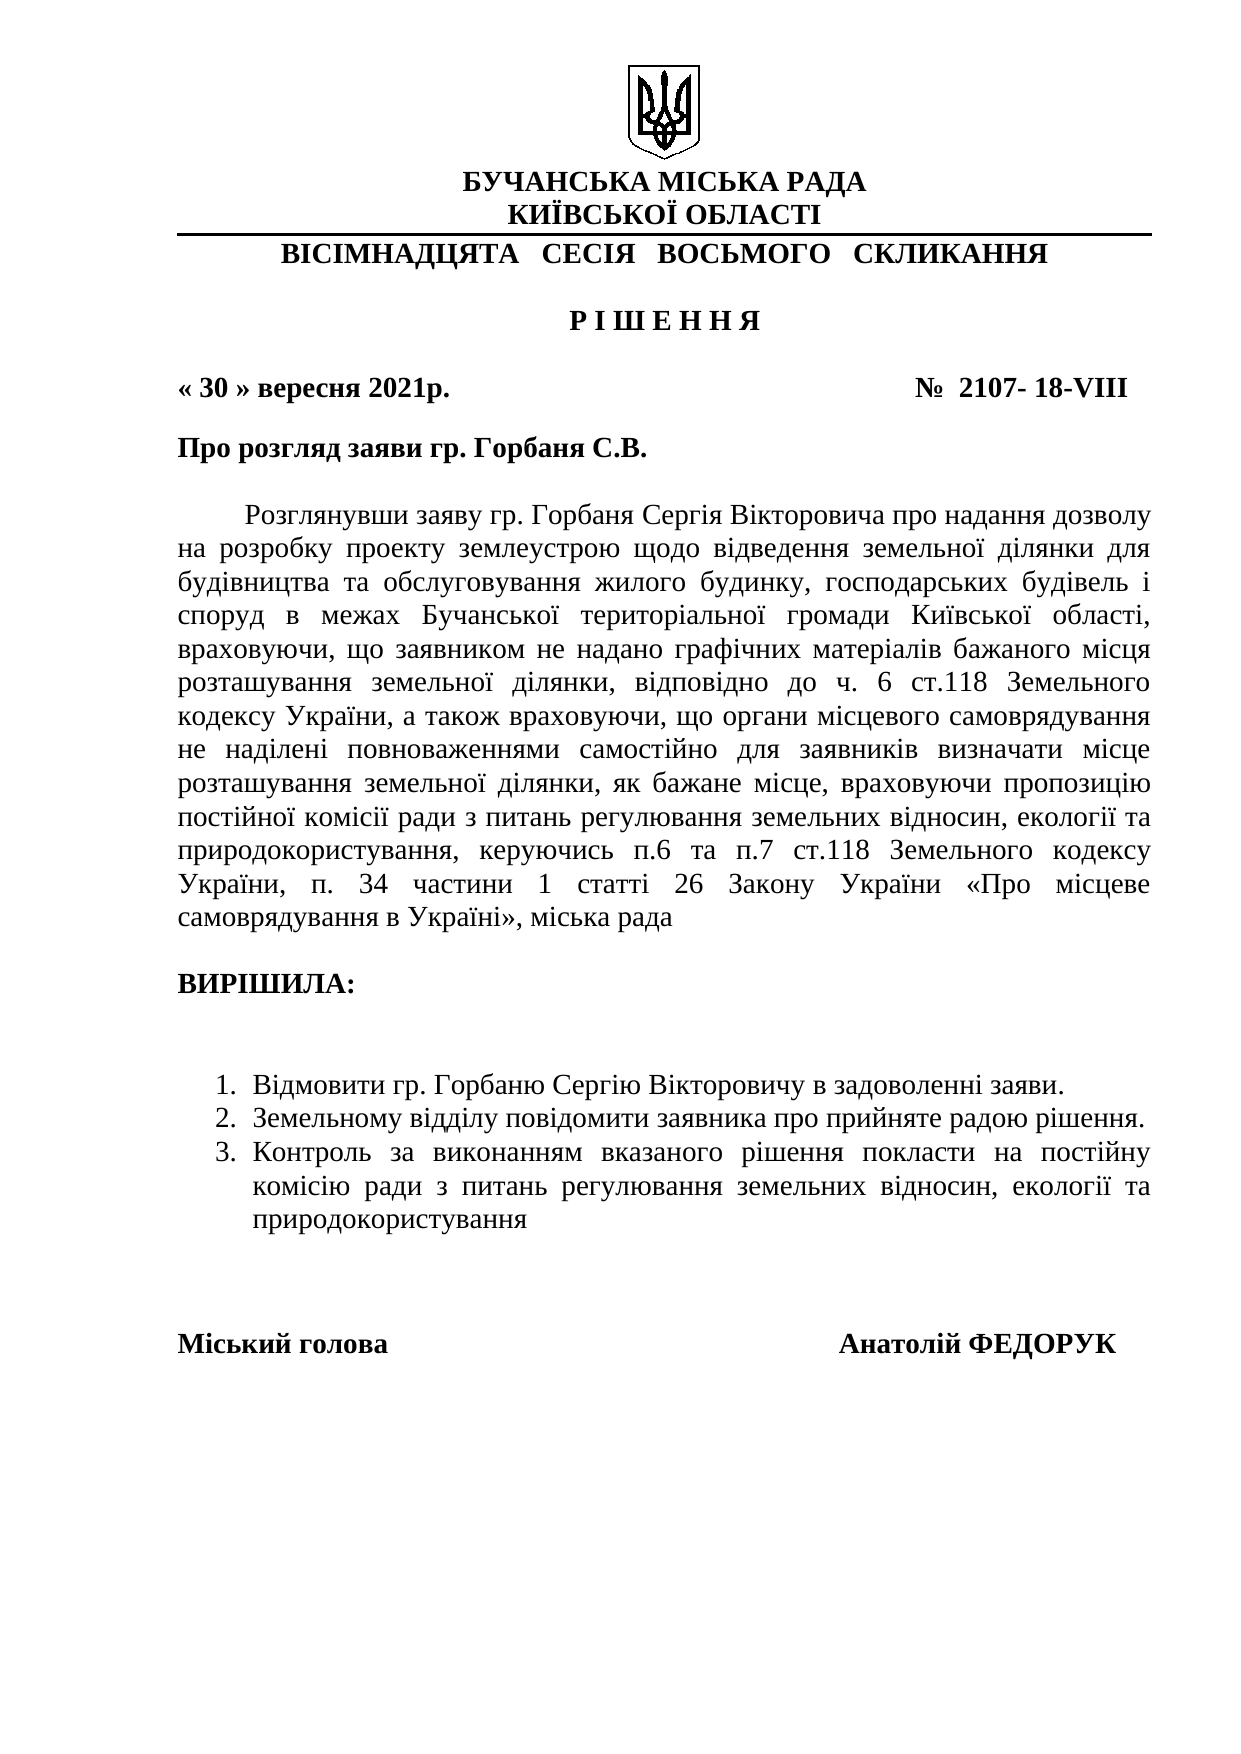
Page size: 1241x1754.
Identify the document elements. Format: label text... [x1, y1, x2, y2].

text БУЧАНСЬКА МІСЬКА РАДА [177, 164, 1152, 197]
text ВІСІМНАДЦЯТА СЕСІЯ ВОСЬМОГО СКЛИКАННЯ [177, 236, 1152, 270]
text « 30 » вересня 2021р. № 2107- 18-VІІІ [177, 370, 1152, 404]
list Контроль за виконанням вказаного рішення покласти на постійну комісію ради з питань регулювання земельних відносин, екології та природокористування [215, 1134, 1152, 1235]
list Відмовити гр. Горбаню Сергію Вікторовичу в задоволенні заяви. [215, 1067, 1152, 1101]
text Міський голова Анатолій ФЕДОРУК [177, 1326, 1152, 1359]
text КИЇВСЬКОЇ ОБЛАСТІ [177, 197, 1152, 233]
text ВИРІШИЛА: [177, 966, 1152, 1000]
text Р І Ш Е Н Н Я [177, 303, 1152, 337]
text Про розгляд заяви гр. Горбаня С.В. [177, 430, 1152, 463]
text Розглянувши заяву гр. Горбаня Сергія Вікторовича про надання дозволу на розробку проекту землеустрою щодо відведення земельної ділянки для будівництва та обслуговування жилого будинку, господарських будівель і споруд в межах Бучанської територіальної громади Київської області, враховуючи, що заявником не надано графічних матеріалів бажаного місця розташування земельної ділянки, відповідно до ч. 6 ст.118 Земельного кодексу України, а також враховуючи, що органи місцевого самоврядування не наділені повноваженнями самостійно для заявників визначати місце розташування земельної ділянки, як бажане місце, враховуючи пропозицію постійної комісії ради з питань регулювання земельних відносин, екології та природокористування, керуючись п.6 та п.7 ст.118 Земельного кодексу України, п. 34 частини 1 статті 26 Закону України «Про місцеве самоврядування в Україні», міська рада [177, 497, 1152, 933]
list Земельному відділу повідомити заявника про прийняте радою рішення. [215, 1101, 1152, 1134]
